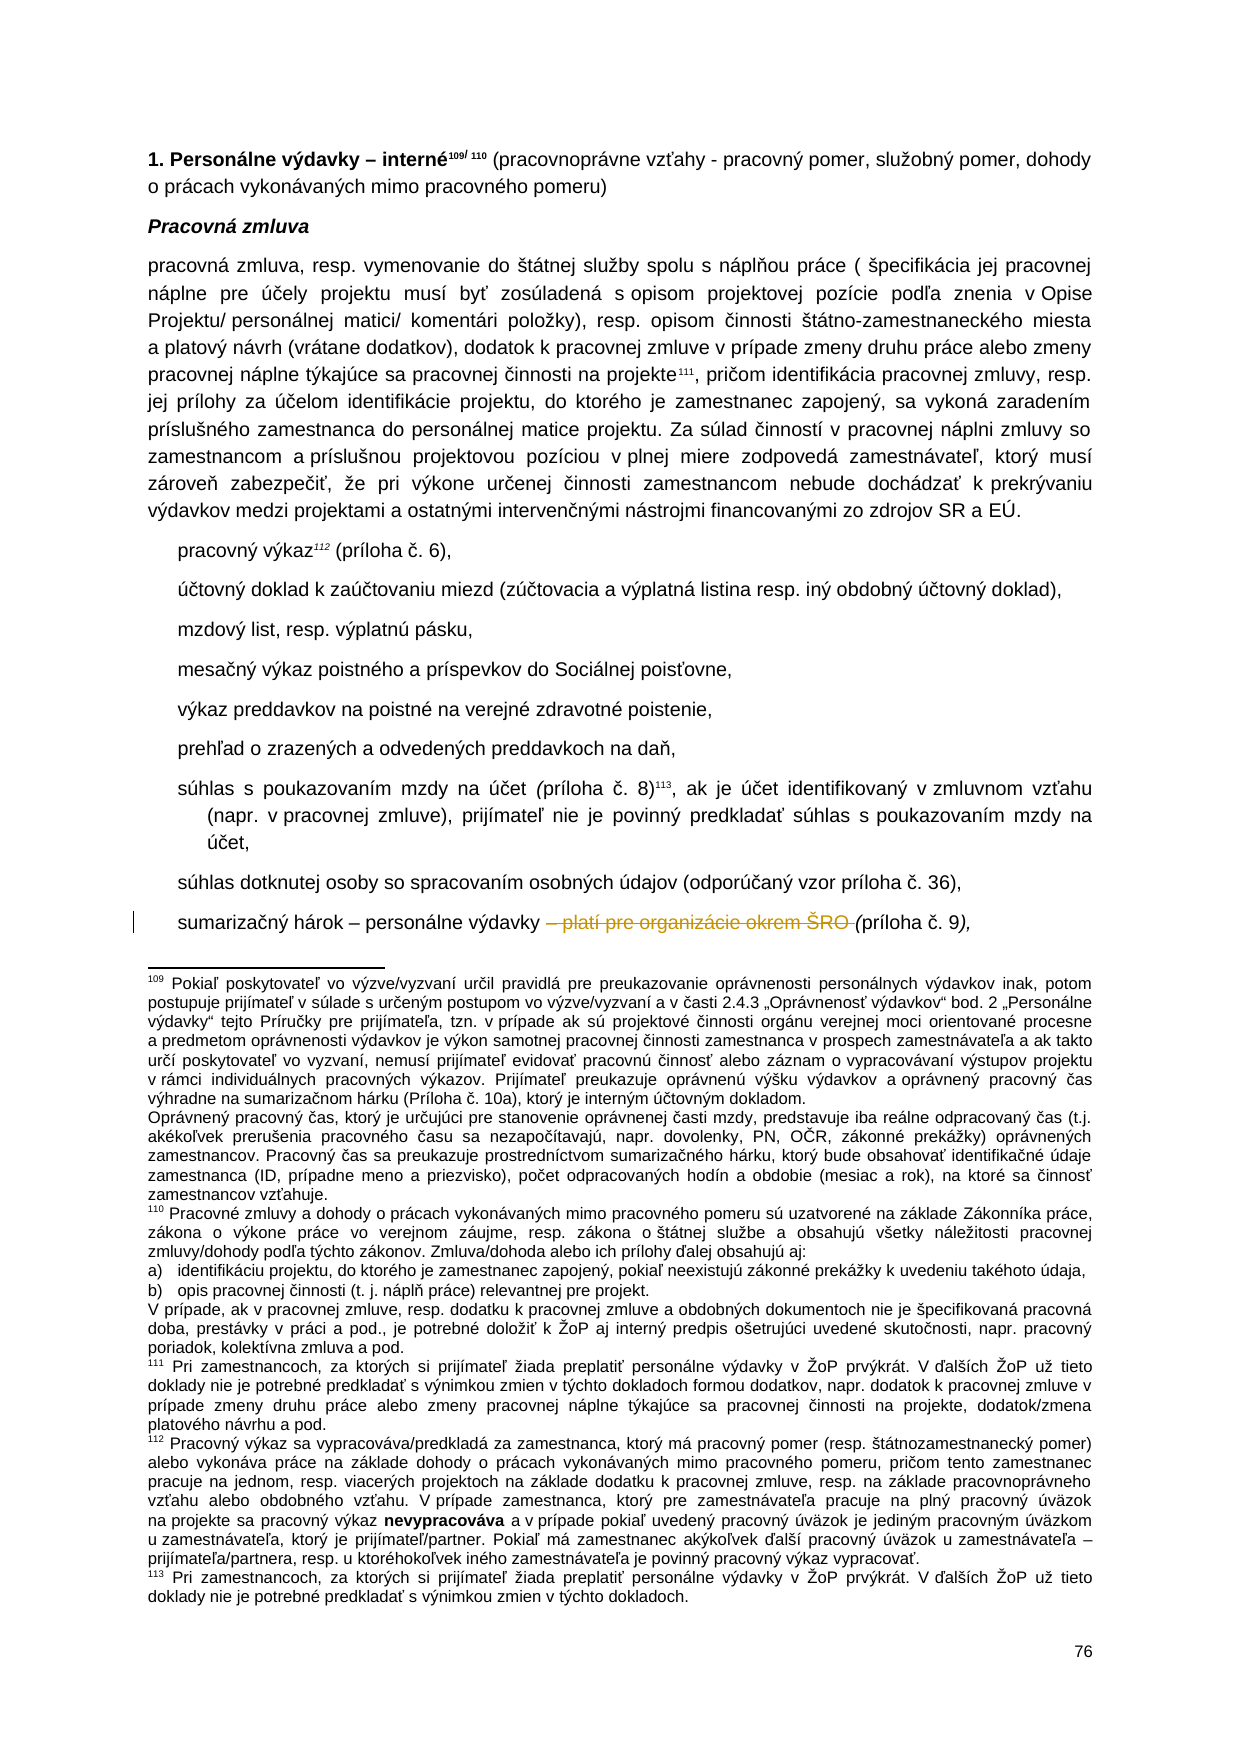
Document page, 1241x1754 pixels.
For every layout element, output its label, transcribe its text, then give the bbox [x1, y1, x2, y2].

text súhlas dotknutej osoby so spracovaním osobných údajov (odporúčaný vzor príloha č. 36), [177, 871, 1092, 893]
text Pracovná zmluva [148, 214, 1092, 237]
text súhlas s poukazovaním mzdy na účet (príloha č. 8), ak je účet identifikovaný v zmluvnom vzťahu (napr. v pracovnej zmluve), prijímateľ nie je povinný predkladať súhlas s poukazovaním mzdy na účet, [177, 777, 1092, 854]
text účtovný doklad k zaúčtovaniu miezd (zúčtovacia a výplatná listina resp. iný obdobný účtovný doklad), [177, 578, 1092, 601]
text pracovný výkaz (príloha č. 6), [177, 539, 1092, 561]
text výkaz preddavkov na poistné na verejné zdravotné poistenie, [177, 697, 1092, 720]
text mzdový list, resp. výplatnú pásku, [177, 618, 1092, 641]
text 1. Personálne výdavky – interné/ (pracovnoprávne vzťahy - pracovný pomer, služobný pomer, dohody o prácach vykonávaných mimo pracovného pomeru) [148, 148, 1092, 198]
text mesačný výkaz poistného a príspevkov do Sociálnej poisťovne, [177, 658, 1092, 680]
text sumarizačný hárok – personálne výdavky (príloha č. 9), [177, 911, 1092, 933]
text pracovná zmluva, resp. vymenovanie do štátnej služby spolu s náplňou práce ( špecifikácia jej pracovnej náplne pre účely projektu musí byť zosúladená s opisom projektovej pozície podľa znenia v Opise Projektu/ personálnej matici/ komentári položky), resp. opisom činnosti štátno-zamestnaneckého miesta a platový návrh (vrátane dodatkov), dodatok k pracovnej zmluve v prípade zmeny druhu práce alebo zmeny pracovnej náplne týkajúce sa pracovnej činnosti na projekte, pričom identifikácia pracovnej zmluvy, resp. jej prílohy za účelom identifikácie projektu, do ktorého je zamestnanec zapojený, sa vykoná zaradením príslušného zamestnanca do personálnej matice projektu. Za súlad činností v pracovnej náplni zmluvy so zamestnancom a príslušnou projektovou pozíciou v plnej miere zodpovedá zamestnávateľ, ktorý musí zároveň zabezpečiť, že pri výkone určenej činnosti zamestnancom nebude dochádzať k prekrývaniu výdavkov medzi projektami a ostatnými intervenčnými nástrojmi financovanými zo zdrojov SR a EÚ. [148, 254, 1092, 522]
text prehľad o zrazených a odvedených preddavkoch na daň, [177, 737, 1092, 760]
